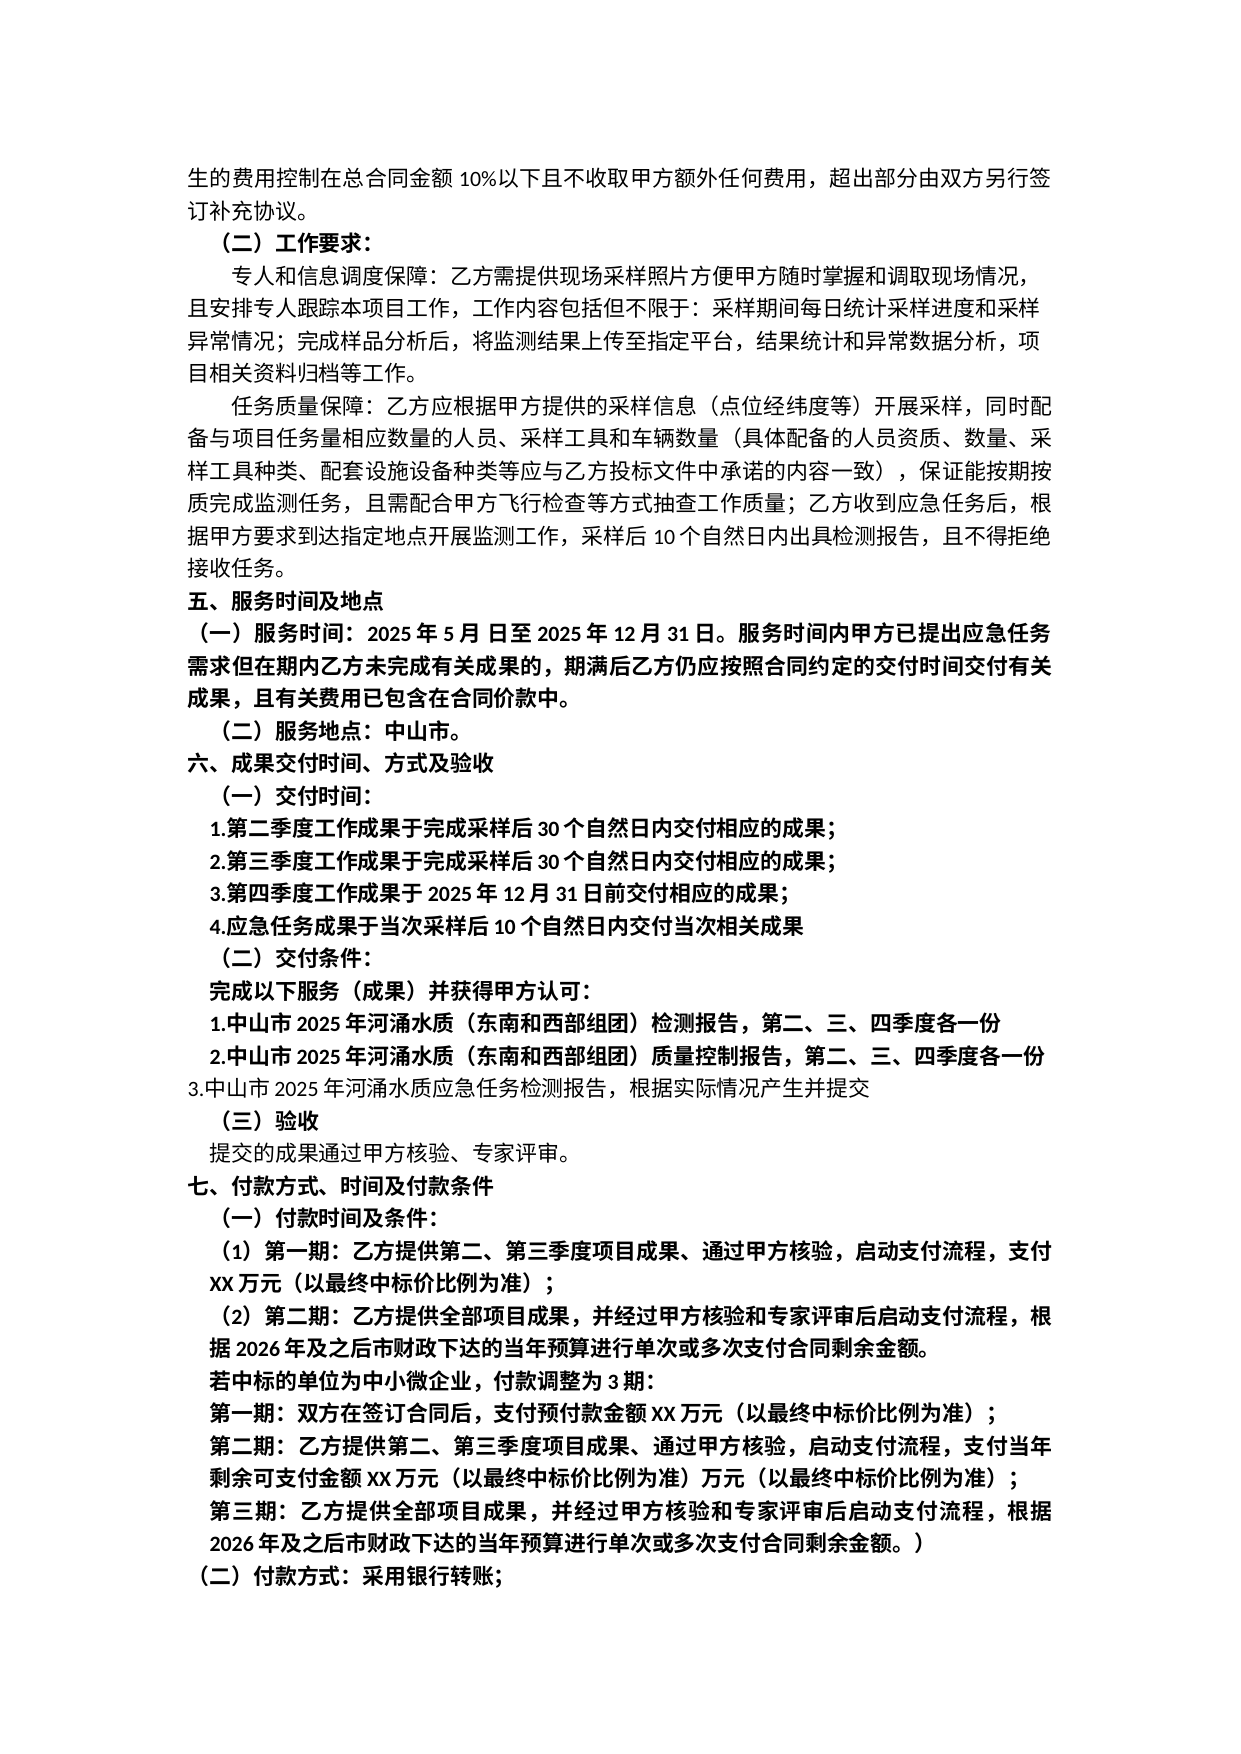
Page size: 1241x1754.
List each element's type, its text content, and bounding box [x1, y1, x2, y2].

text 1.中山市2025年河涌水质（东南和西部组团）检测报告，第二、三、四季度各一份 [209, 1007, 1053, 1039]
text （一）交付时间： [209, 779, 1053, 812]
text （一）付款时间及条件： [209, 1202, 1053, 1234]
text （二）交付条件： [209, 942, 1053, 974]
text 3.第四季度工作成果于2025年12月31日前交付相应的成果； [209, 877, 1053, 909]
text （1）第一期：乙方提供第二、第三季度项目成果、通过甲方核验，启动支付流程，支付XX万元（以最终中标价比例为准）； [209, 1234, 1053, 1299]
text 完成以下服务（成果）并获得甲方认可： [209, 974, 1053, 1007]
text 六、成果交付时间、方式及验收 [187, 747, 1053, 779]
text 第二期：乙方提供第二、第三季度项目成果、通过甲方核验，启动支付流程，支付当年剩余可支付金额XX万元（以最终中标价比例为准）万元（以最终中标价比例为准）； [209, 1429, 1053, 1494]
text 任务质量保障：乙方应根据甲方提供的采样信息（点位经纬度等）开展采样，同时配备与项目任务量相应数量的人员、采样工具和车辆数量（具体配备的人员资质、数量、采样工具种类、配套设施设备种类等应与乙方投标文件中承诺的内容一致），保证能按期按质完成监测任务，且需配合甲方飞行检查等方式抽查工作质量；乙方收到应急任务后，根据甲方要求到达指定地点开展监测工作，采样后10个自然日内出具检测报告，且不得拒绝接收任务。 [187, 389, 1053, 584]
text 4.应急任务成果于当次采样后10个自然日内交付当次相关成果 [209, 909, 1053, 942]
text 2.第三季度工作成果于完成采样后30个自然日内交付相应的成果； [209, 844, 1053, 877]
text （二）付款方式：采用银行转账； [187, 1559, 1053, 1592]
text 2.中山市2025年河涌水质（东南和西部组团）质量控制报告，第二、三、四季度各一份 [209, 1039, 1053, 1072]
text 七、付款方式、时间及付款条件 [187, 1169, 1053, 1202]
text （一）服务时间：2025年5月 日至2025年12月31日。服务时间内甲方已提出应急任务需求但在期内乙方未完成有关成果的，期满后乙方仍应按照合同约定的交付时间交付有关成果，且有关费用已包含在合同价款中。 [187, 617, 1053, 714]
text （二）工作要求： [209, 227, 1053, 259]
text 五、服务时间及地点 [187, 584, 1053, 617]
text 提交的成果通过甲方核验、专家评审。 [187, 1137, 1053, 1169]
text 3.中山市2025年河涌水质应急任务检测报告，根据实际情况产生并提交 [187, 1072, 1053, 1104]
text 若中标的单位为中小微企业，付款调整为3期： [209, 1364, 1053, 1397]
text （二）服务地点：中山市。 [209, 714, 1053, 747]
text 第三期：乙方提供全部项目成果，并经过甲方核验和专家评审后启动支付流程，根据2026年及之后市财政下达的当年预算进行单次或多次支付合同剩余金额。） [209, 1494, 1053, 1559]
text （三）验收 [209, 1104, 1053, 1137]
text 第一期：双方在签订合同后，支付预付款金额XX万元（以最终中标价比例为准）； [209, 1397, 1053, 1429]
text 专人和信息调度保障：乙方需提供现场采样照片方便甲方随时掌握和调取现场情况，且安排专人跟踪本项目工作，工作内容包括但不限于：采样期间每日统计采样进度和采样异常情况；完成样品分析后，将监测结果上传至指定平台，结果统计和异常数据分析，项目相关资料归档等工作。 [187, 259, 1053, 389]
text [187, 162, 1053, 227]
text （2）第二期：乙方提供全部项目成果，并经过甲方核验和专家评审后启动支付流程，根据2026年及之后市财政下达的当年预算进行单次或多次支付合同剩余金额。 [209, 1299, 1053, 1364]
text 1.第二季度工作成果于完成采样后30个自然日内交付相应的成果； [209, 812, 1053, 844]
